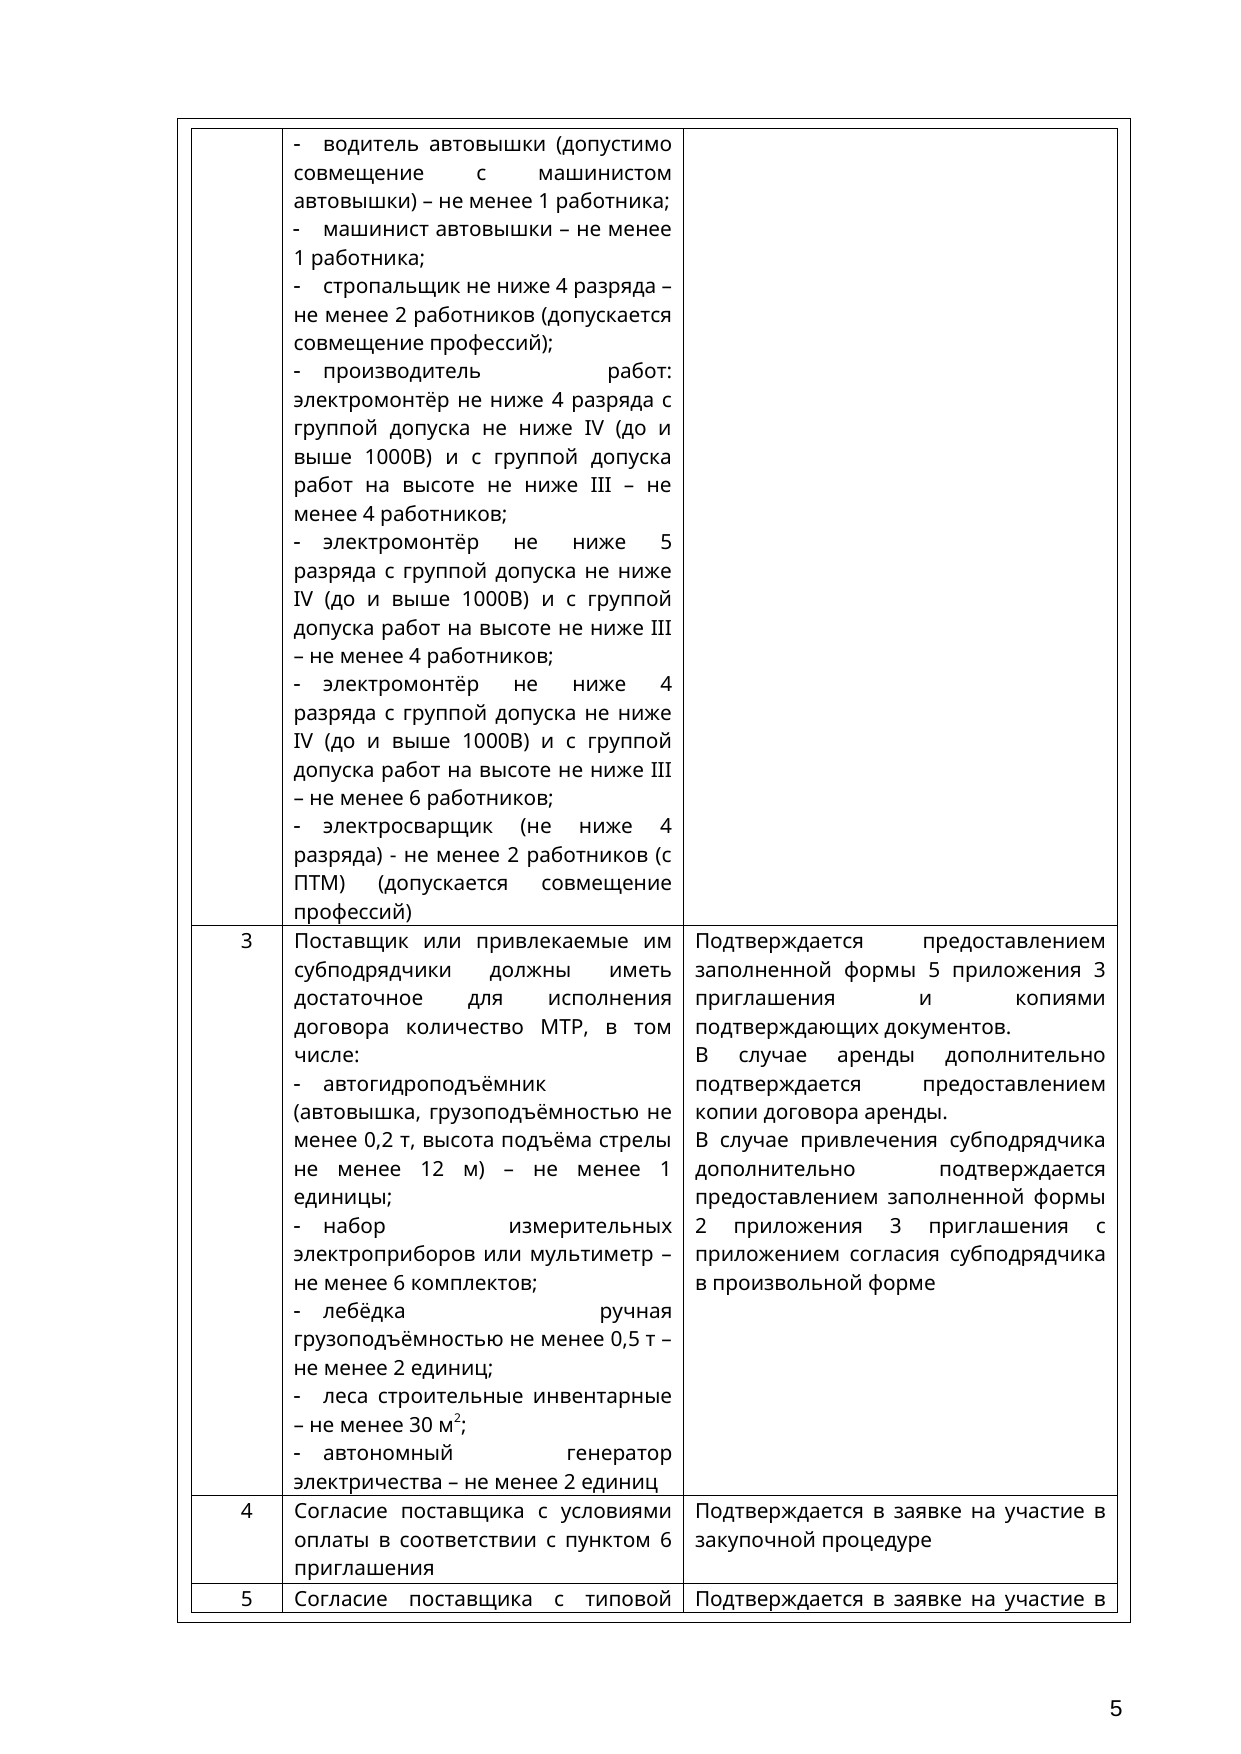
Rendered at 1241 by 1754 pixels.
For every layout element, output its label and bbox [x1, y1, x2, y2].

table_cell [178, 119, 1130, 1622]
